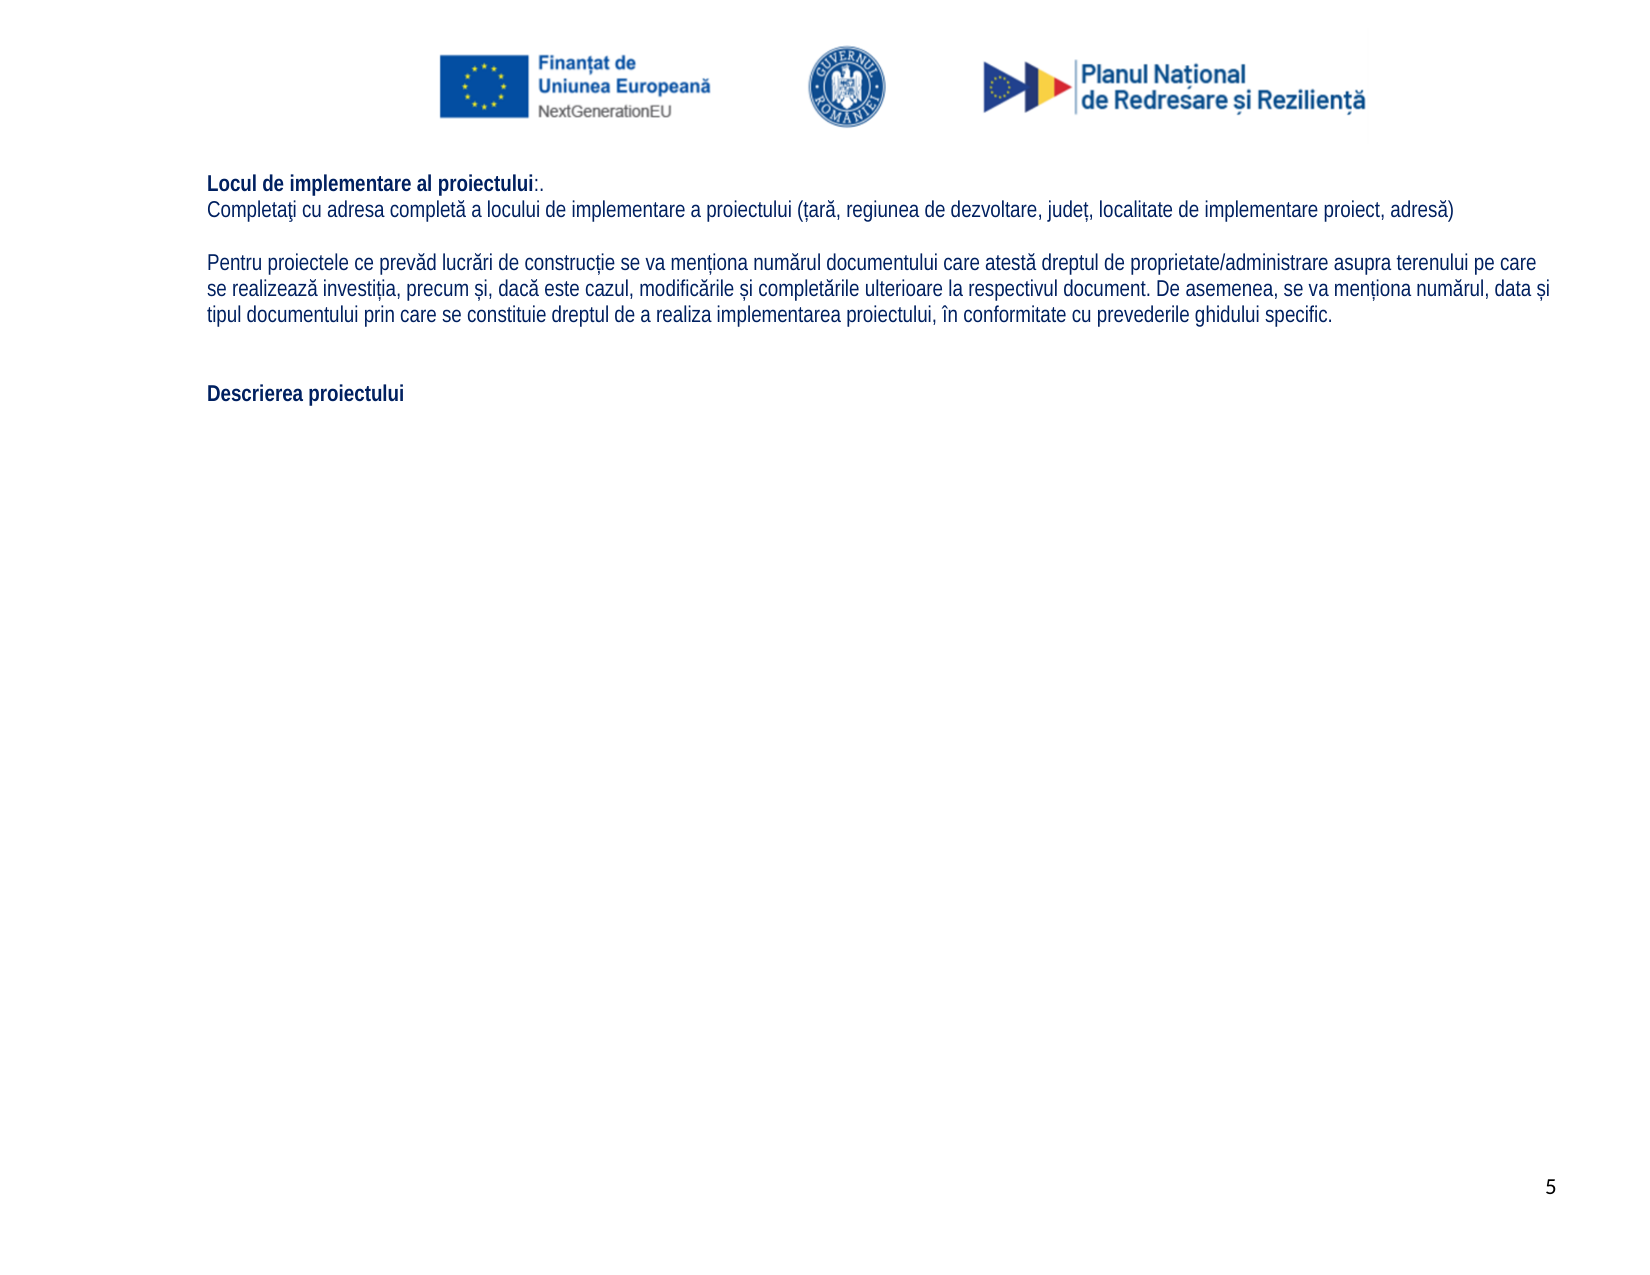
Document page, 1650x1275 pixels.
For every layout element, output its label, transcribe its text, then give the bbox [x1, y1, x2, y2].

subtitle Descrierea proiectului [207, 380, 1556, 407]
picture [393, 28, 1369, 144]
subtitle Pentru proiectele ce prevăd lucrări de construcție se va menționa numărul documentului care atestă dreptul de proprietate/administrare asupra terenului pe care se realizează investiția, precum și, dacă este cazul, modificările și completările ulterioare la respectivul document. De asemenea, se va menționa numărul, data și tipul documentului prin care se constituie dreptul de a realiza implementarea proiectului, în conformitate cu prevederile ghidului specific. [207, 248, 1556, 328]
subtitle Locul de implementare al proiectului:. [207, 169, 1556, 196]
subtitle Completaţi cu adresa completă a locului de implementare a proiectului (țară, regiunea de dezvoltare, județ, localitate de implementare proiect, adresă) [207, 196, 1556, 222]
